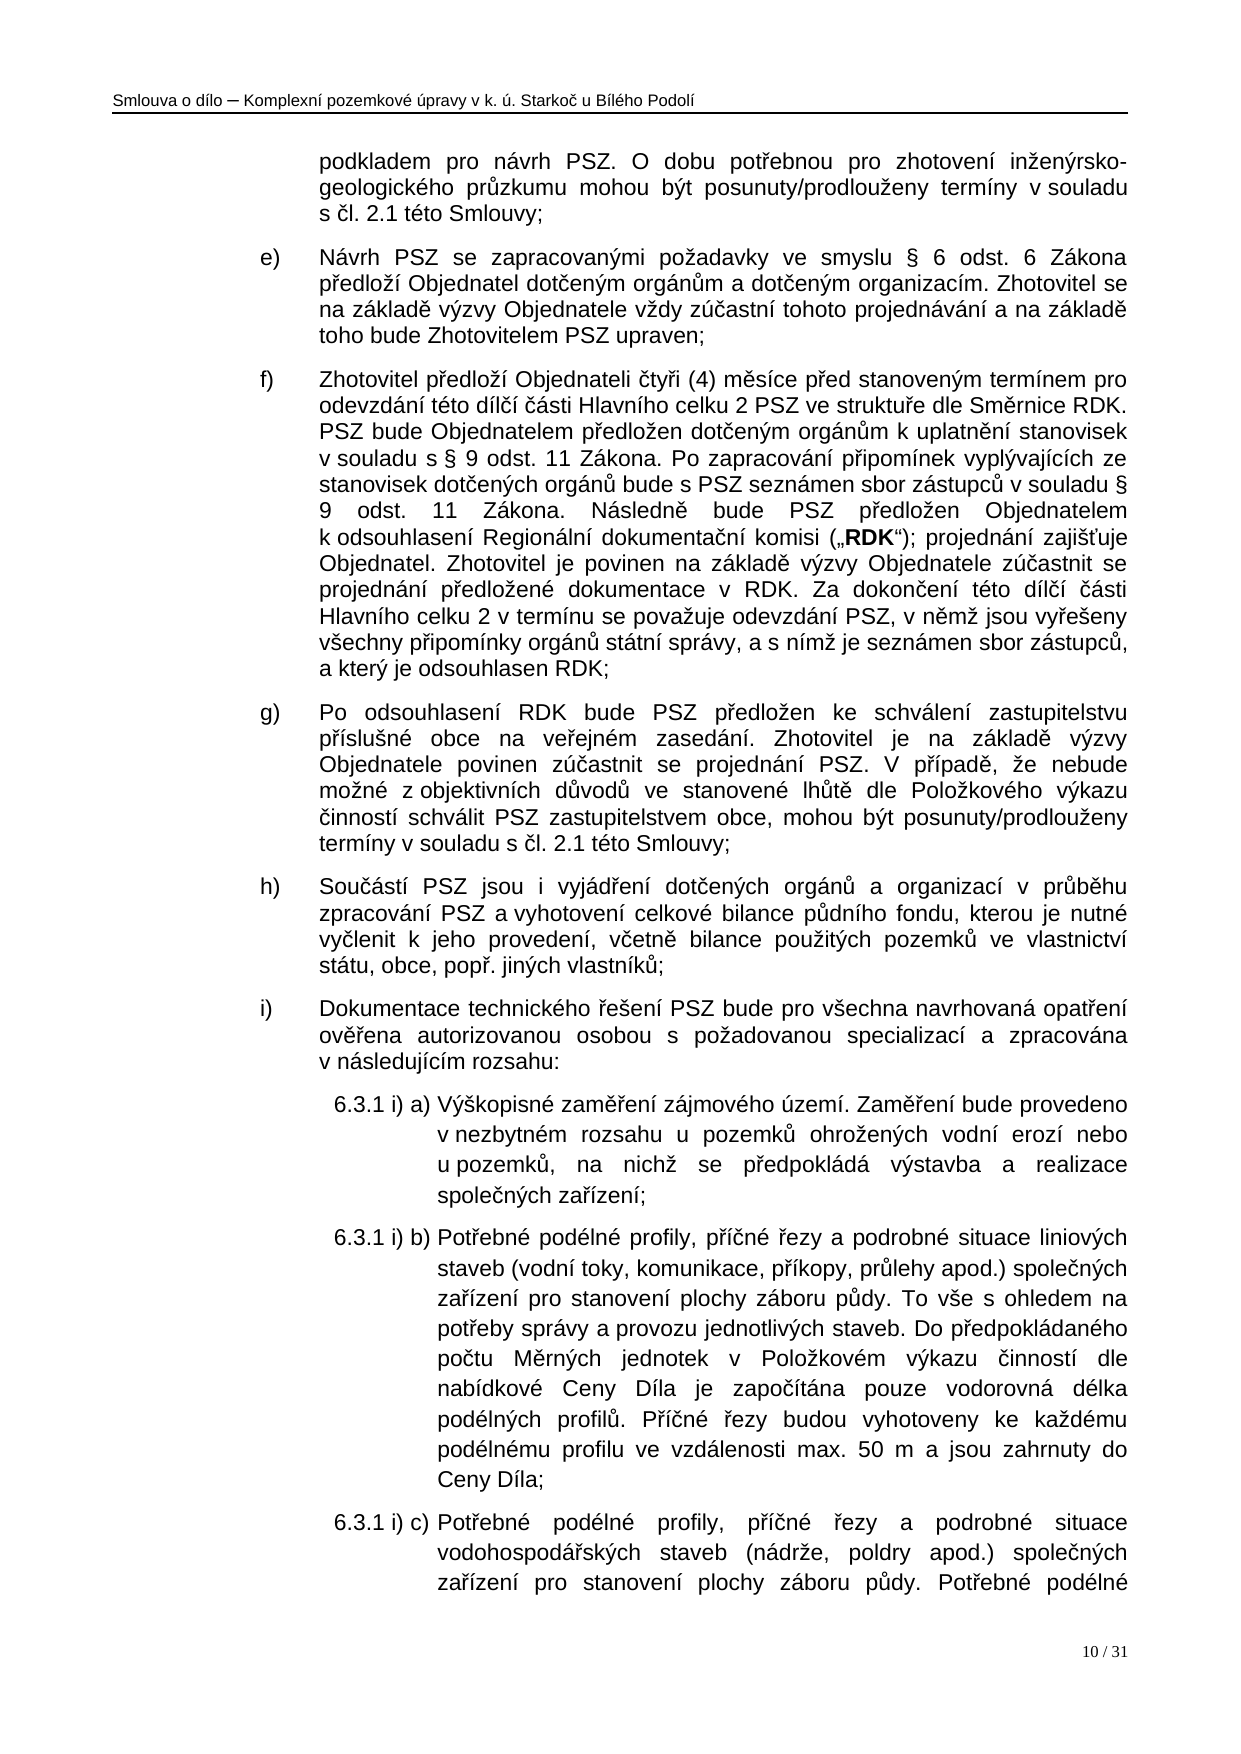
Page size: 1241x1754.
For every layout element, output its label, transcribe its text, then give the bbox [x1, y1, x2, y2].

list Dokumentace technického řešení PSZ bude pro všechna navrhovaná opatření ověřena autorizovanou osobou s požadovanou specializací a zpracována v následujícím rozsahu: [260, 995, 1128, 1074]
list Potřebné podélné profily, příčné řezy a podrobné situace liniových staveb (vodní toky, komunikace, příkopy, průlehy apod.) společných zařízení pro stanovení plochy záboru půdy. To vše s ohledem na potřeby správy a provozu jednotlivých staveb. Do předpokládaného počtu Měrných jednotek v Položkovém výkazu činností dle nabídkové Ceny Díla je započítána pouze vodorovná délka podélných profilů. Příčné řezy budou vyhotoveny ke každému podélnému profilu ve vzdálenosti max. 50 m a jsou zahrnuty do Ceny Díla; [334, 1224, 1128, 1492]
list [260, 148, 1128, 227]
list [334, 1509, 1128, 1596]
list Součástí PSZ jsou i vyjádření dotčených orgánů a organizací v průběhu zpracování PSZ a vyhotovení celkové bilance půdního fondu, kterou je nutné vyčlenit k jeho provedení, včetně bilance použitých pozemků ve vlastnictví státu, obce, popř. jiných vlastníků; [260, 873, 1128, 979]
list Výškopisné zaměření zájmového území. Zaměření bude provedeno v nezbytném rozsahu u pozemků ohrožených vodní erozí nebo u pozemků, na nichž se předpokládá výstavba a realizace společných zařízení; [334, 1091, 1128, 1208]
list Návrh PSZ se zapracovanými požadavky ve smyslu § 6 odst. 6 Zákona předloží Objednatel dotčeným orgánům a dotčeným organizacím. Zhotovitel se na základě výzvy Objednatele vždy zúčastní tohoto projednávání a na základě toho bude Zhotovitelem PSZ upraven; [260, 243, 1128, 349]
list Zhotovitel předloží Objednateli čtyři (4) měsíce před stanoveným termínem pro odevzdání této dílčí části Hlavního celku 2 PSZ ve struktuře dle Směrnice RDK. PSZ bude Objednatelem předložen dotčeným orgánům k uplatnění stanovisek v souladu s § 9 odst. 11 Zákona. Po zapracování připomínek vyplývajících ze stanovisek dotčených orgánů bude s PSZ seznámen sbor zástupců v souladu § 9 odst. 11 Zákona. Následně bude PSZ předložen Objednatelem k odsouhlasení Regionální dokumentační komisi („RDK“); projednání zajišťuje Objednatel. Zhotovitel je povinen na základě výzvy Objednatele zúčastnit se projednání předložené dokumentace v RDK. Za dokončení této dílčí části Hlavního celku 2 v termínu se považuje odevzdání PSZ, v němž jsou vyřešeny všechny připomínky orgánů státní správy, a s nímž je seznámen sbor zástupců, a který je odsouhlasen RDK; [260, 366, 1128, 682]
list Po odsouhlasení RDK bude PSZ předložen ke schválení zastupitelstvu příslušné obce na veřejném zasedání. Zhotovitel je na základě výzvy Objednatele povinen zúčastnit se projednání PSZ. V případě, že nebude možné z objektivních důvodů ve stanovené lhůtě dle Položkového výkazu činností schválit PSZ zastupitelstvem obce, mohou být posunuty/prodlouženy termíny v souladu s čl. 2.1 této Smlouvy; [260, 698, 1128, 857]
